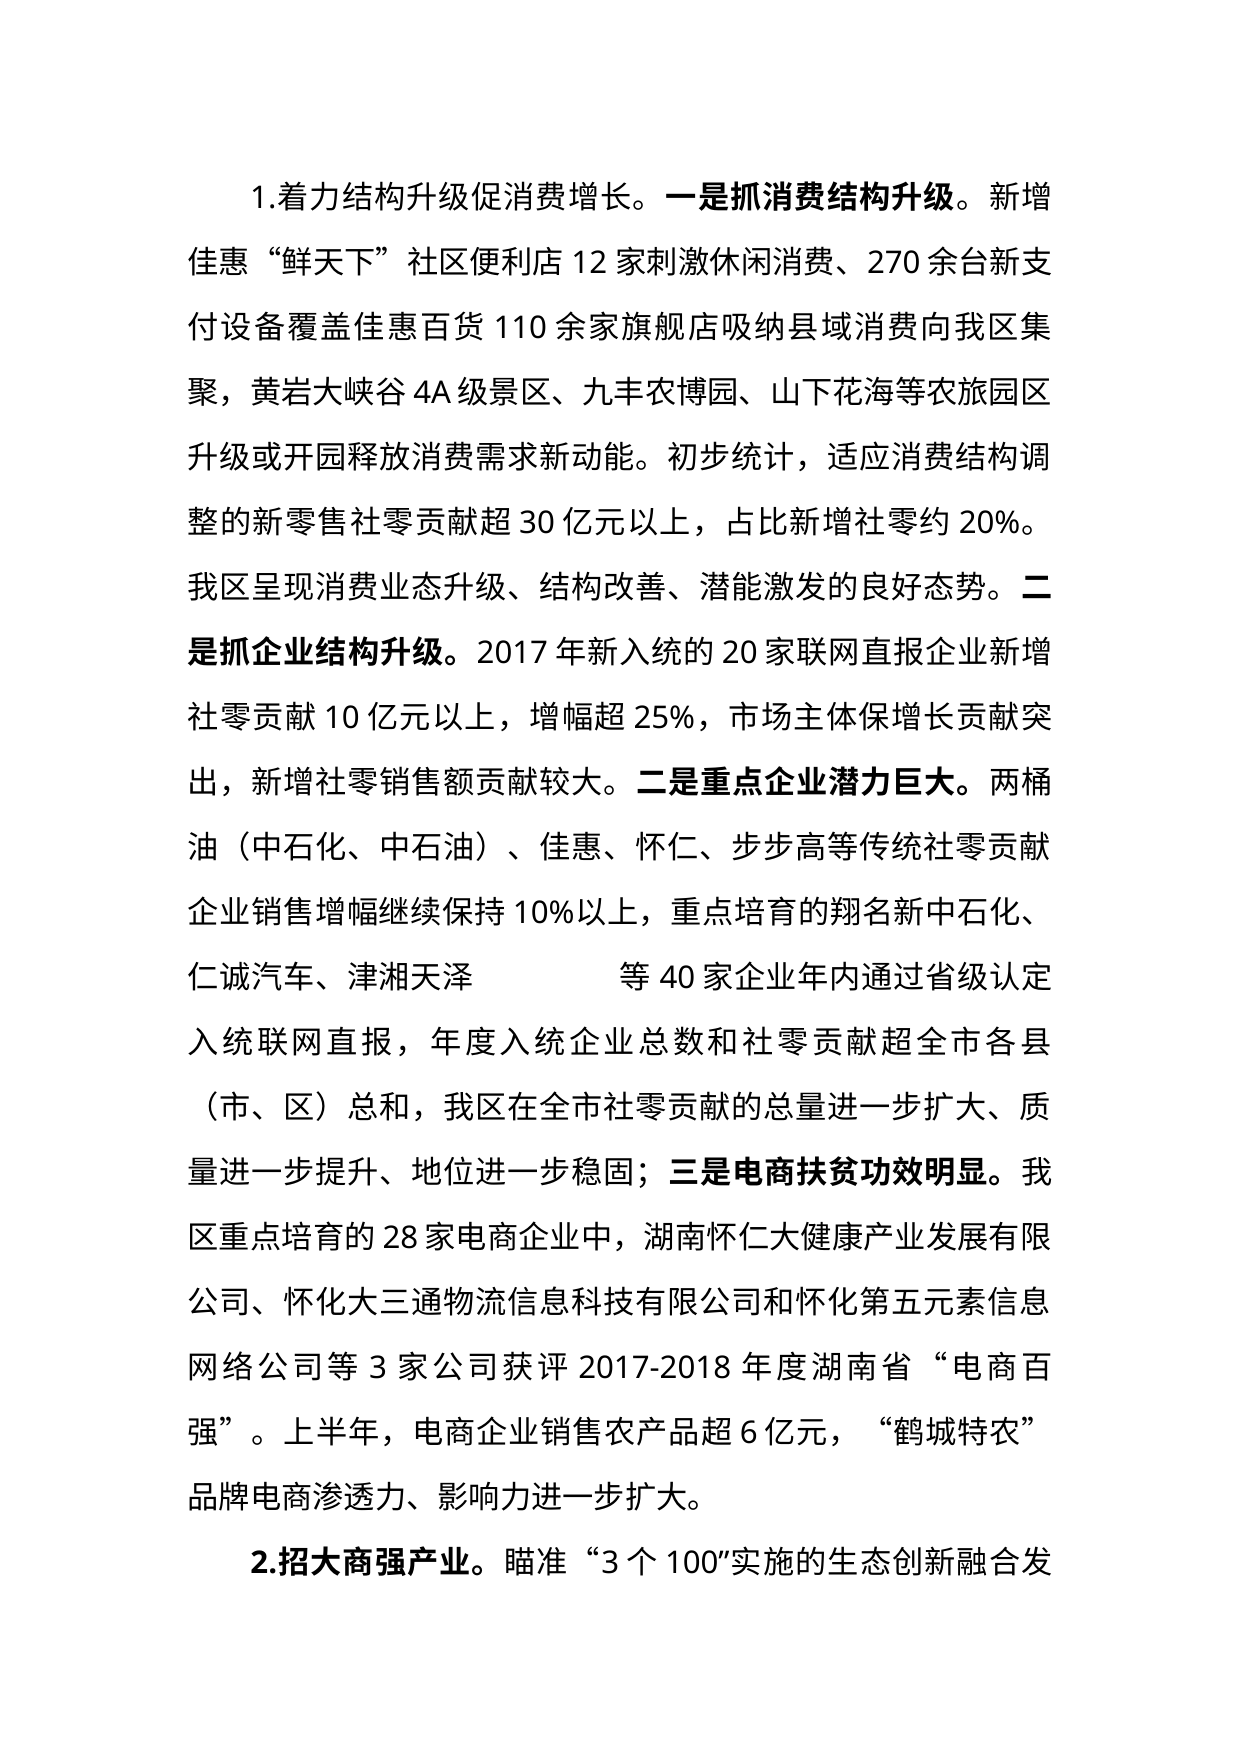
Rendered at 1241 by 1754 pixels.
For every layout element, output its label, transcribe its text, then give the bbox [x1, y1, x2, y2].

text 1.着力结构升级促消费增长。一是抓消费结构升级。新增佳惠“鲜天下”社区便利店12 家刺激休闲消费、270余台新支付设备覆盖佳惠百货110余家旗舰店吸纳县域消费向我区集聚，黄岩大峡谷4A级景区、九丰农博园、山下花海等农旅园区升级或开园释放消费需求新动能。初步统计，适应消费结构调整的新零售社零贡献超30亿元以上，占比新增社零约20%。我区呈现消费业态升级、结构改善、潜能激发的良好态势。二是抓企业结构升级。2017年新入统的20家联网直报企业新增社零贡献10亿元以上，增幅超25%，市场主体保增长贡献突出，新增社零销售额贡献较大。二是重点企业潜力巨大。两桶油（中石化、中石油）、佳惠、怀仁、步步高等传统社零贡献企业销售增幅继续保持10%以上，重点培育的翔名新中石化、仁诚汽车、津湘天泽 等40家企业年内通过省级认定入统联网直报，年度入统企业总数和社零贡献超全市各县（市、区）总和，我区在全市社零贡献的总量进一步扩大、质量进一步提升、地位进一步稳固；三是电商扶贫功效明显。我区重点培育的28家电商企业中，湖南怀仁大健康产业发展有限公司、怀化大三通物流信息科技有限公司和怀化第五元素信息网络公司等3家公司获评2017-2018年度湖南省“电商百强”。上半年，电商企业销售农产品超6亿元，“鹤城特农”品牌电商渗透力、影响力进一步扩大。 [187, 162, 1053, 1527]
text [187, 1527, 1053, 1592]
